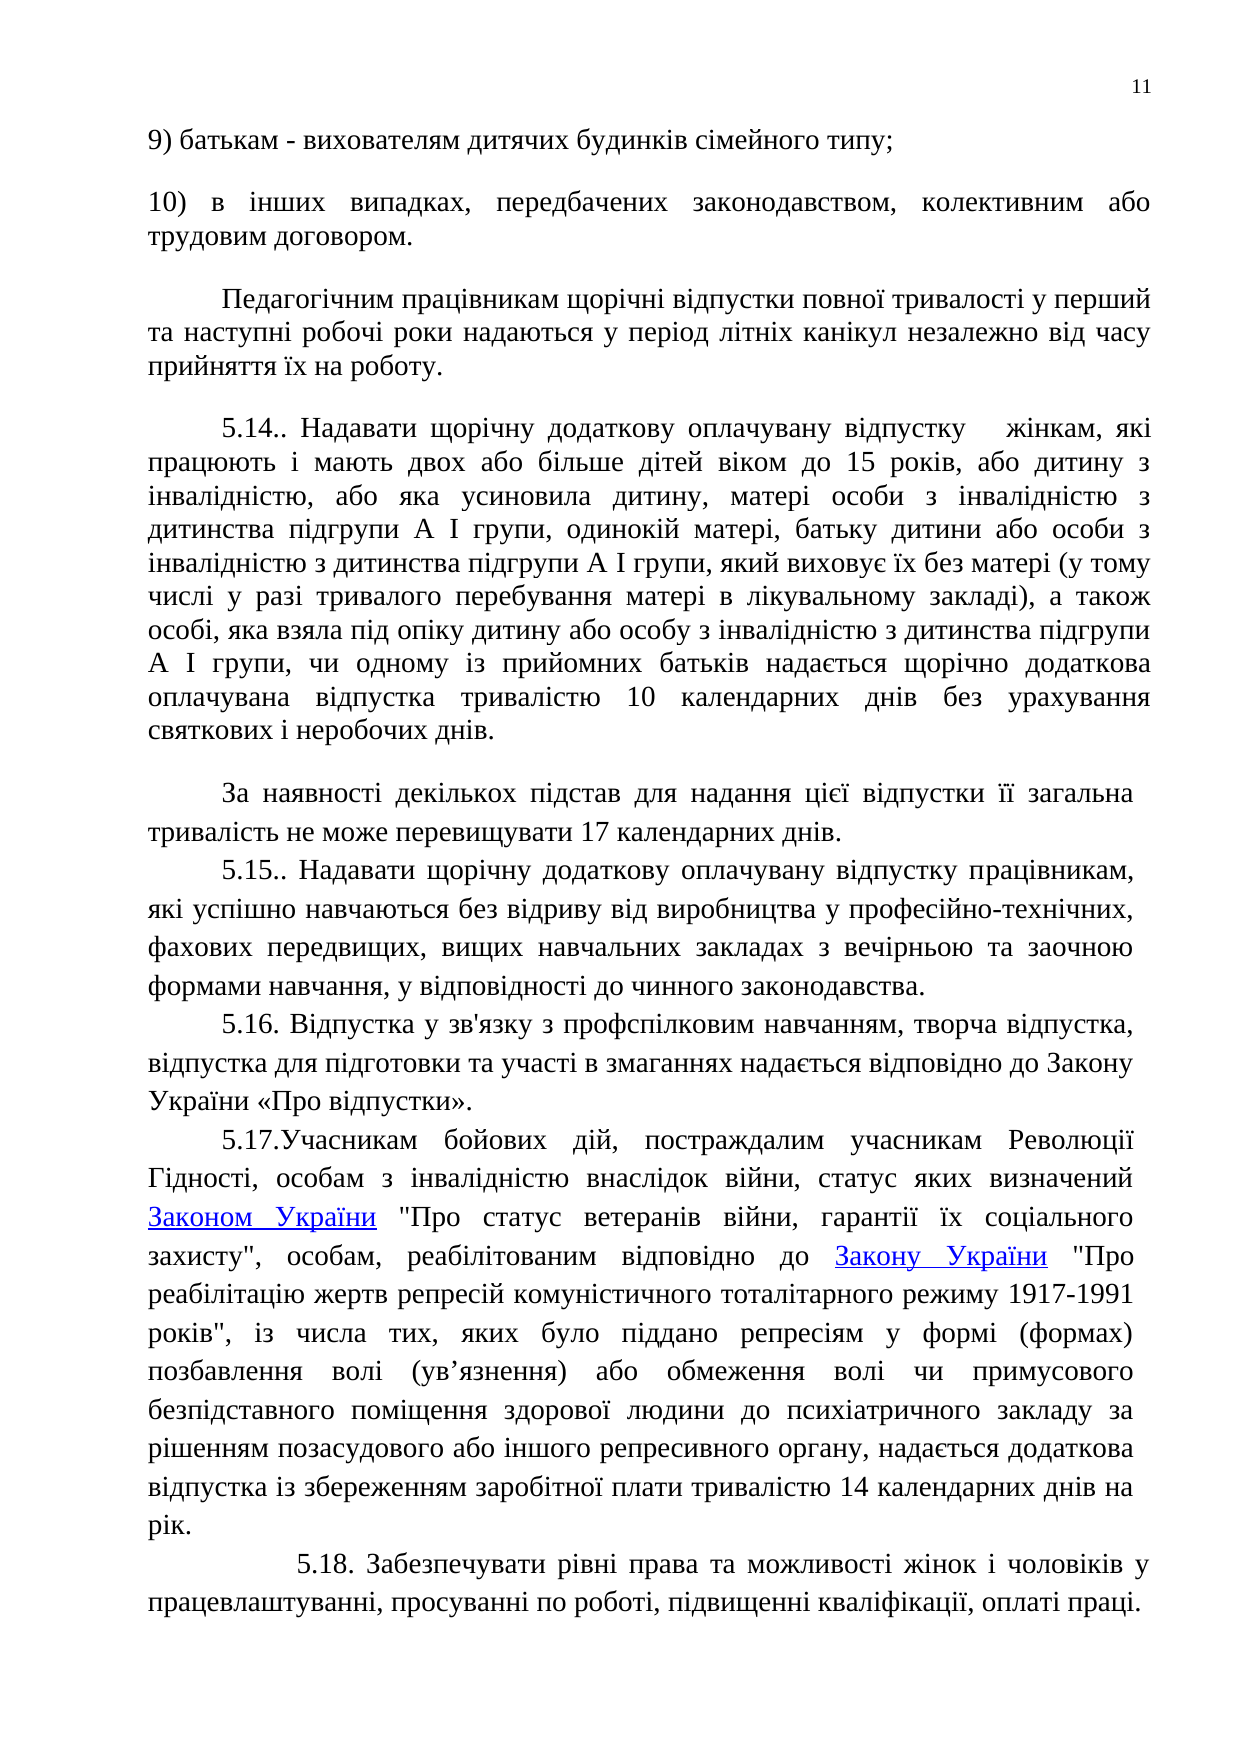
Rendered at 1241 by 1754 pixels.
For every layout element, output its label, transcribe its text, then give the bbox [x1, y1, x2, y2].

text 9) батькам - вихователям дитячих будинків сімейного типу; [148, 122, 1152, 155]
text За наявності декількох підстав для надання цієї відпустки її загальна тривалість не може перевищувати 17 календарних днів. [148, 775, 1134, 847]
text Педагогічним працівникам щорічні відпустки повної тривалості у перший та наступні робочі роки надаються у період літніх канікул незалежно від часу прийняття їх на роботу. [148, 281, 1152, 381]
text 5.16. Відпустка у зв'язку з профспілковим навчанням, творча відпустка, відпустка для підготовки та участі в змаганнях надається відповідно до Закону України «Про відпустки». [148, 1006, 1134, 1117]
text 5.17.Учасникам бойових дій, постраждалим учасникам Революції Гідності, особам з інвалідністю внаслідок війни, статус яких визначений Законом України "Про статус ветеранів війни, гарантії їх соціального захисту", особам, реабілітованим відповідно до Закону України "Про реабілітацію жертв репресій комуністичного тоталітарного режиму 1917-1991 років", із числа тих, яких було піддано репресіям у формі (формах) позбавлення волі (ув’язнення) або обмеження волі чи примусового безпідставного поміщення здорової людини до психіатричного закладу за рішенням позасудового або іншого репресивного органу, надається додаткова відпустка із збереженням заробітної плати тривалістю 14 календарних днів на рік. [148, 1122, 1134, 1541]
text 10) в інших випадках, передбачених законодавством, колективним або трудовим договором. [148, 184, 1152, 252]
text 5.15.. Надавати щорічну додаткову оплачувану відпустку працівникам, які успішно навчаються без відриву від виробництва у професійно-технічних, фахових передвищих, вищих навчальних закладах з вечірньою та заочною формами навчання, у відповідності до чинного законодавства. [148, 852, 1134, 1001]
text 5.18. Забезпечувати рівні права та можливості жінок і чоловіків у працевлаштуванні, просуванні по роботі, підвищенні кваліфікації, оплаті праці. [148, 1546, 1152, 1618]
